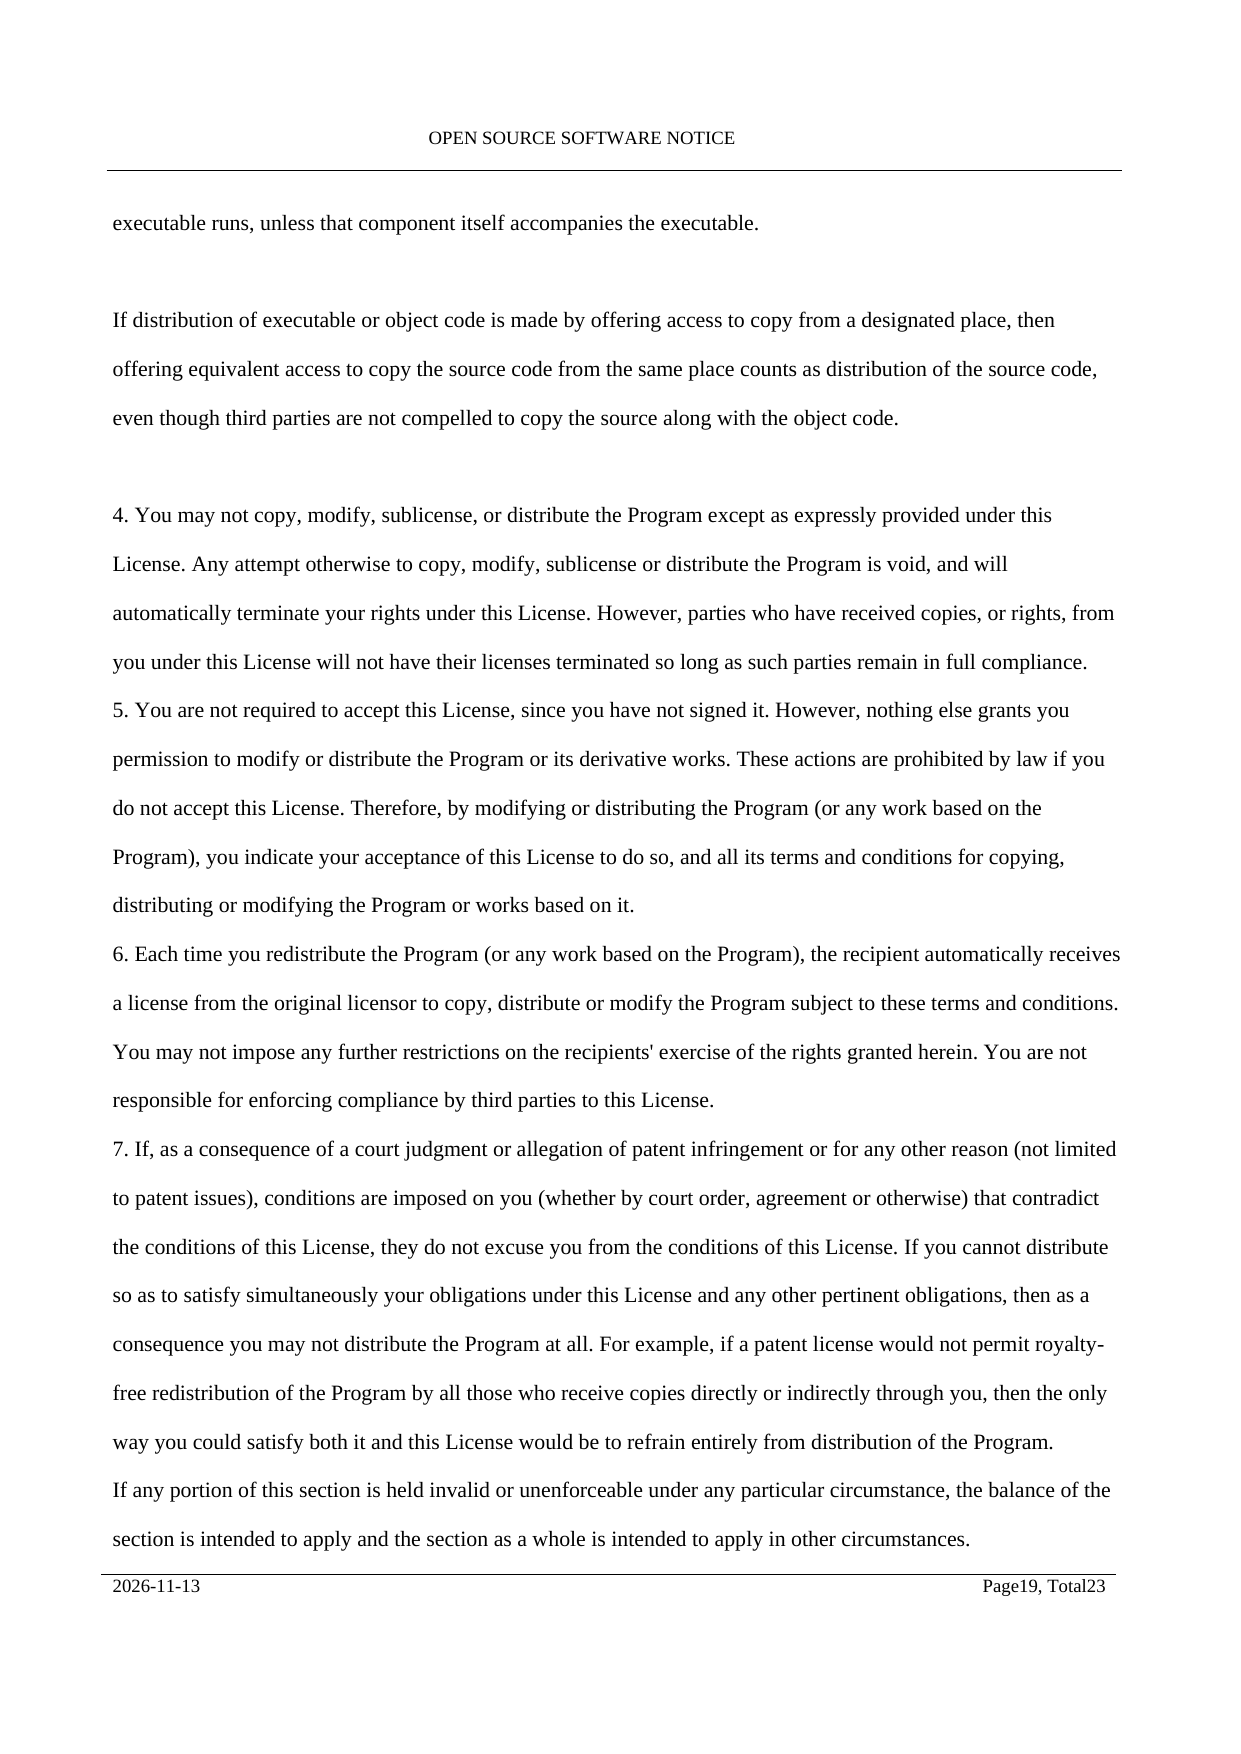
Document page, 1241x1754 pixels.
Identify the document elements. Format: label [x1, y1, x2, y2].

text [112, 206, 1128, 1555]
